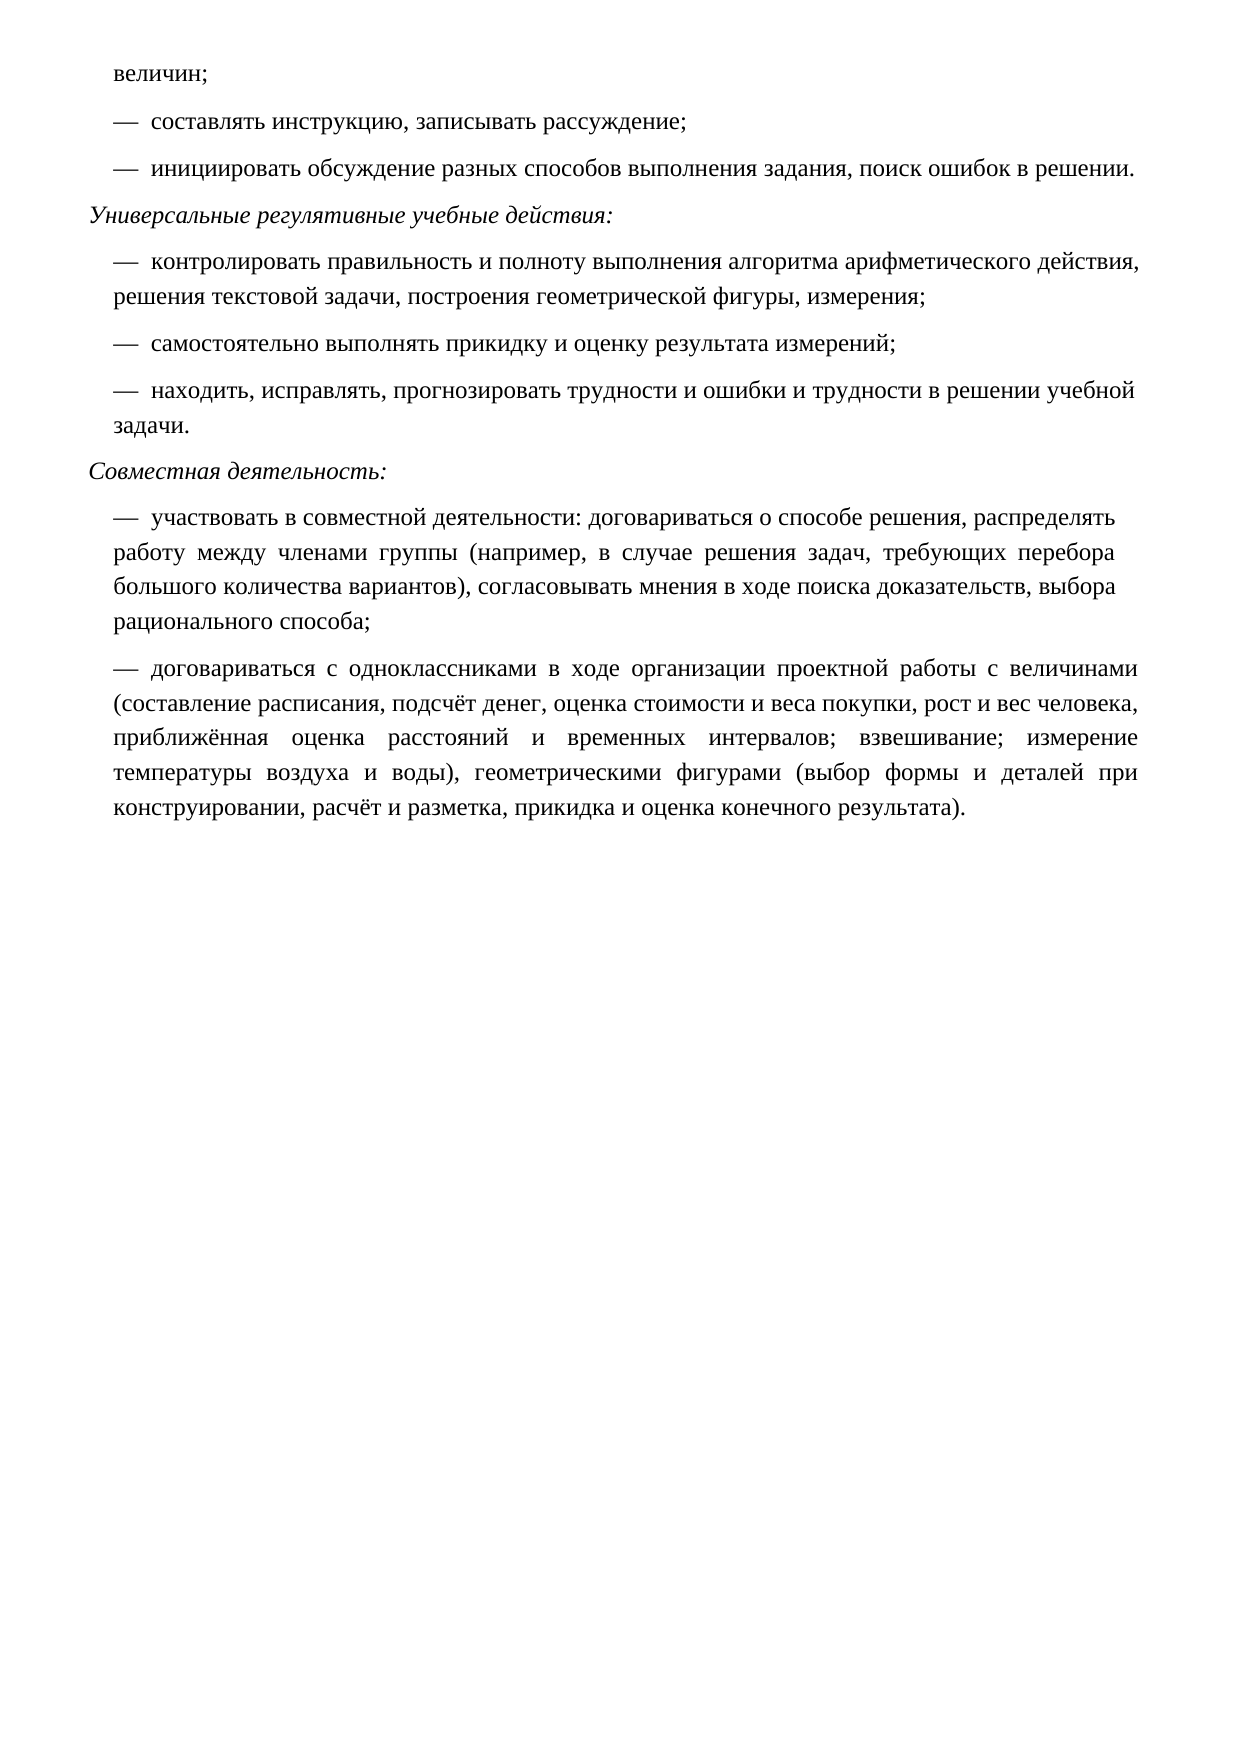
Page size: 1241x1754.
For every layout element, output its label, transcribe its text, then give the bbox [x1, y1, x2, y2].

list составлять инструкцию, записывать рассуждение; [113, 106, 1184, 135]
list самостоятельно выполнять прикидку и оценку результата измерений; [113, 328, 1184, 357]
list контролировать правильность и полноту выполнения алгоритма арифметического действия, решения текстовой задачи, построения геометрической фигуры, измерения; [113, 246, 1140, 309]
text величин; [113, 58, 1184, 87]
text Совместная деятельность: [88, 456, 1184, 484]
text Универсальные регулятивные учебные действия: [88, 200, 1184, 228]
list участвовать в совместной деятельности: договариваться о способе решения, распределять работу между членами группы (например, в случае решения задач, требующих перебора большого количества вариантов), согласовывать мнения в ходе поиска доказательств, выбора рационального способа; [113, 502, 1116, 635]
list инициировать обсуждение разных способов выполнения задания, поиск ошибок в решении. [113, 153, 1184, 182]
list находить, исправлять, прогнозировать трудности и ошибки и трудности в решении учебной задачи. [113, 375, 1136, 439]
list договариваться с одноклассниками в ходе организации проектной работы с величинами (составление расписания, подсчёт денег, оценка стоимости и веса покупки, рост и вес человека, приближённая оценка расстояний и временных интервалов; взвешивание; измерение температуры воздуха и воды), геометрическими фигурами (выбор формы и деталей при конструировании, расчёт и разметка, прикидка и оценка конечного результата). [113, 653, 1139, 821]
